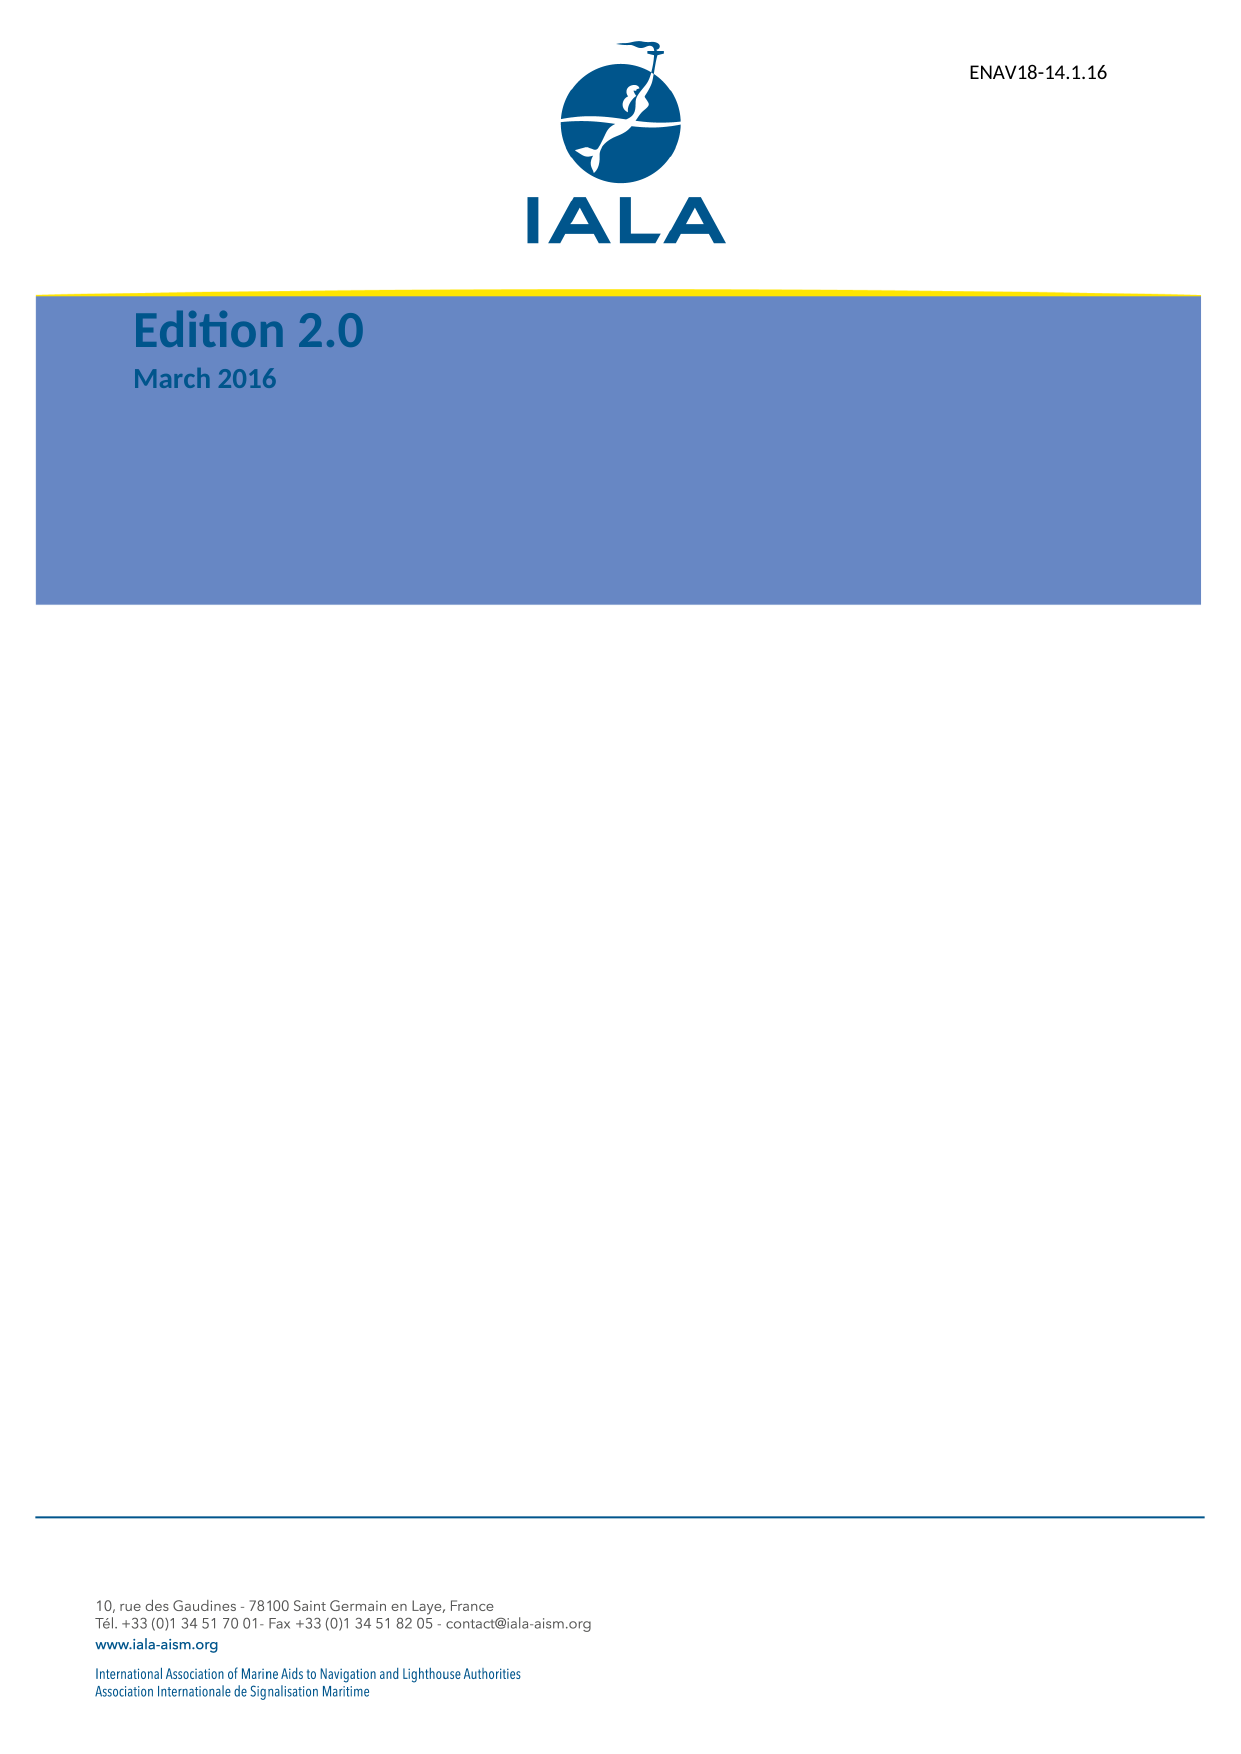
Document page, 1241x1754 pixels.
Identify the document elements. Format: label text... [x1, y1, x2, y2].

picture [0, 29, 1240, 616]
picture [89, 1595, 622, 1714]
text March 2016 [133, 360, 1107, 396]
text Edition 2.0 [133, 297, 1107, 360]
